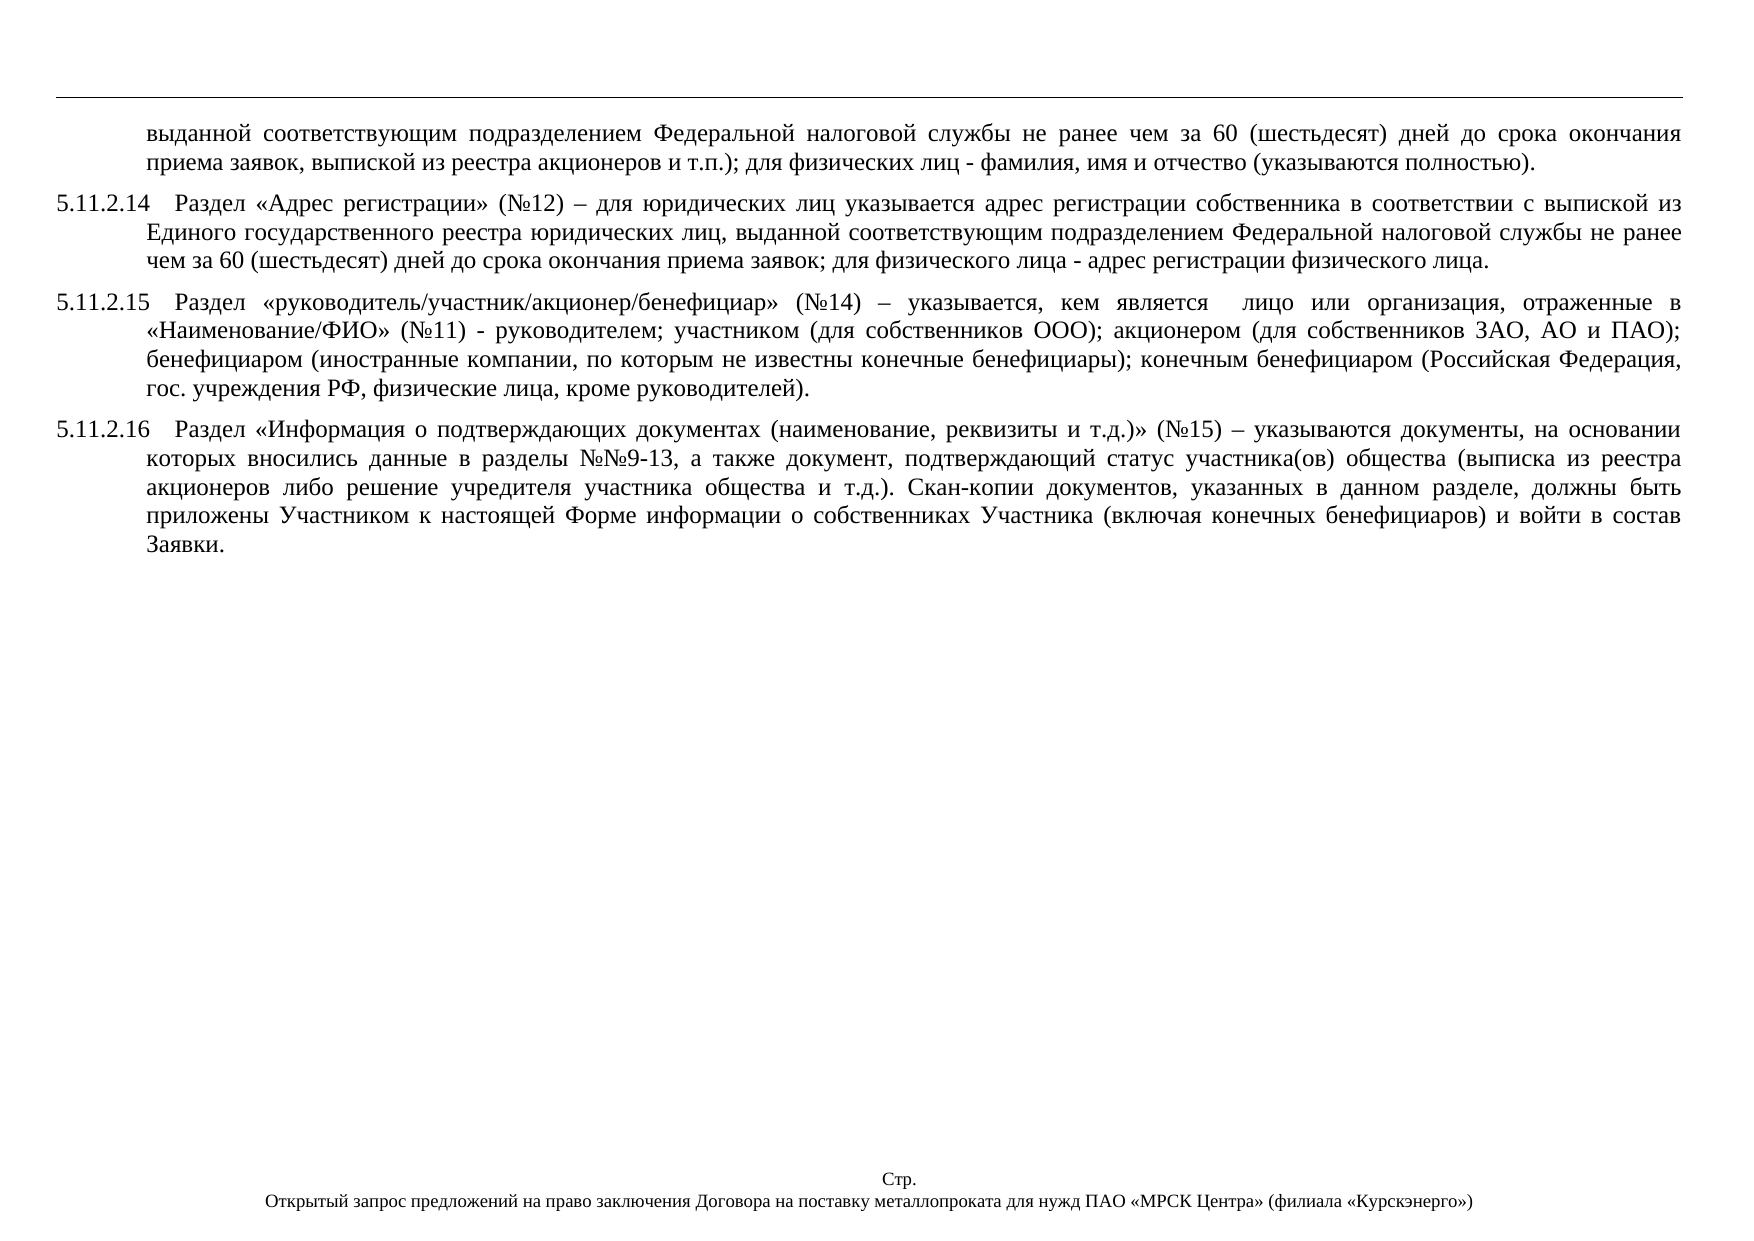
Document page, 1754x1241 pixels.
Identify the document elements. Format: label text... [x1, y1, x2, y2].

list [56, 118, 1683, 176]
list Раздел «Адрес регистрации» (№12) – для юридических лиц указывается адрес регистрации собственника в соответствии с выпиской из Единого государственного реестра юридических лиц, выданной соответствующим подразделением Федеральной налоговой службы не ранее чем за 60 (шестьдесят) дней до срока окончания приема заявок; для физического лица - адрес регистрации физического лица. [56, 188, 1683, 274]
list Раздел «Информация о подтверждающих документах (наименование, реквизиты и т.д.)» (№15) – указываются документы, на основании которых вносились данные в разделы №№9-13, а также документ, подтверждающий статус участника(ов) общества (выписка из реестра акционеров либо решение учредителя участника общества и т.д.). Скан-копии документов, указанных в данном разделе, должны быть приложены Участником к настоящей Форме информации о собственниках Участника (включая конечных бенефициаров) и войти в состав Заявки. [56, 414, 1683, 558]
list Раздел «руководитель/участник/акционер/бенефициар» (№14) – указывается, кем является лицо или организация, отраженные в «Наименование/ФИО» (№11) - руководителем; участником (для собственников ООО); акционером (для собственников ЗАО, АО и ПАО); бенефициаром (иностранные компании, по которым не известны конечные бенефициары); конечным бенефициаром (Российская Федерация, гос. учреждения РФ, физические лица, кроме руководителей). [56, 287, 1683, 402]
